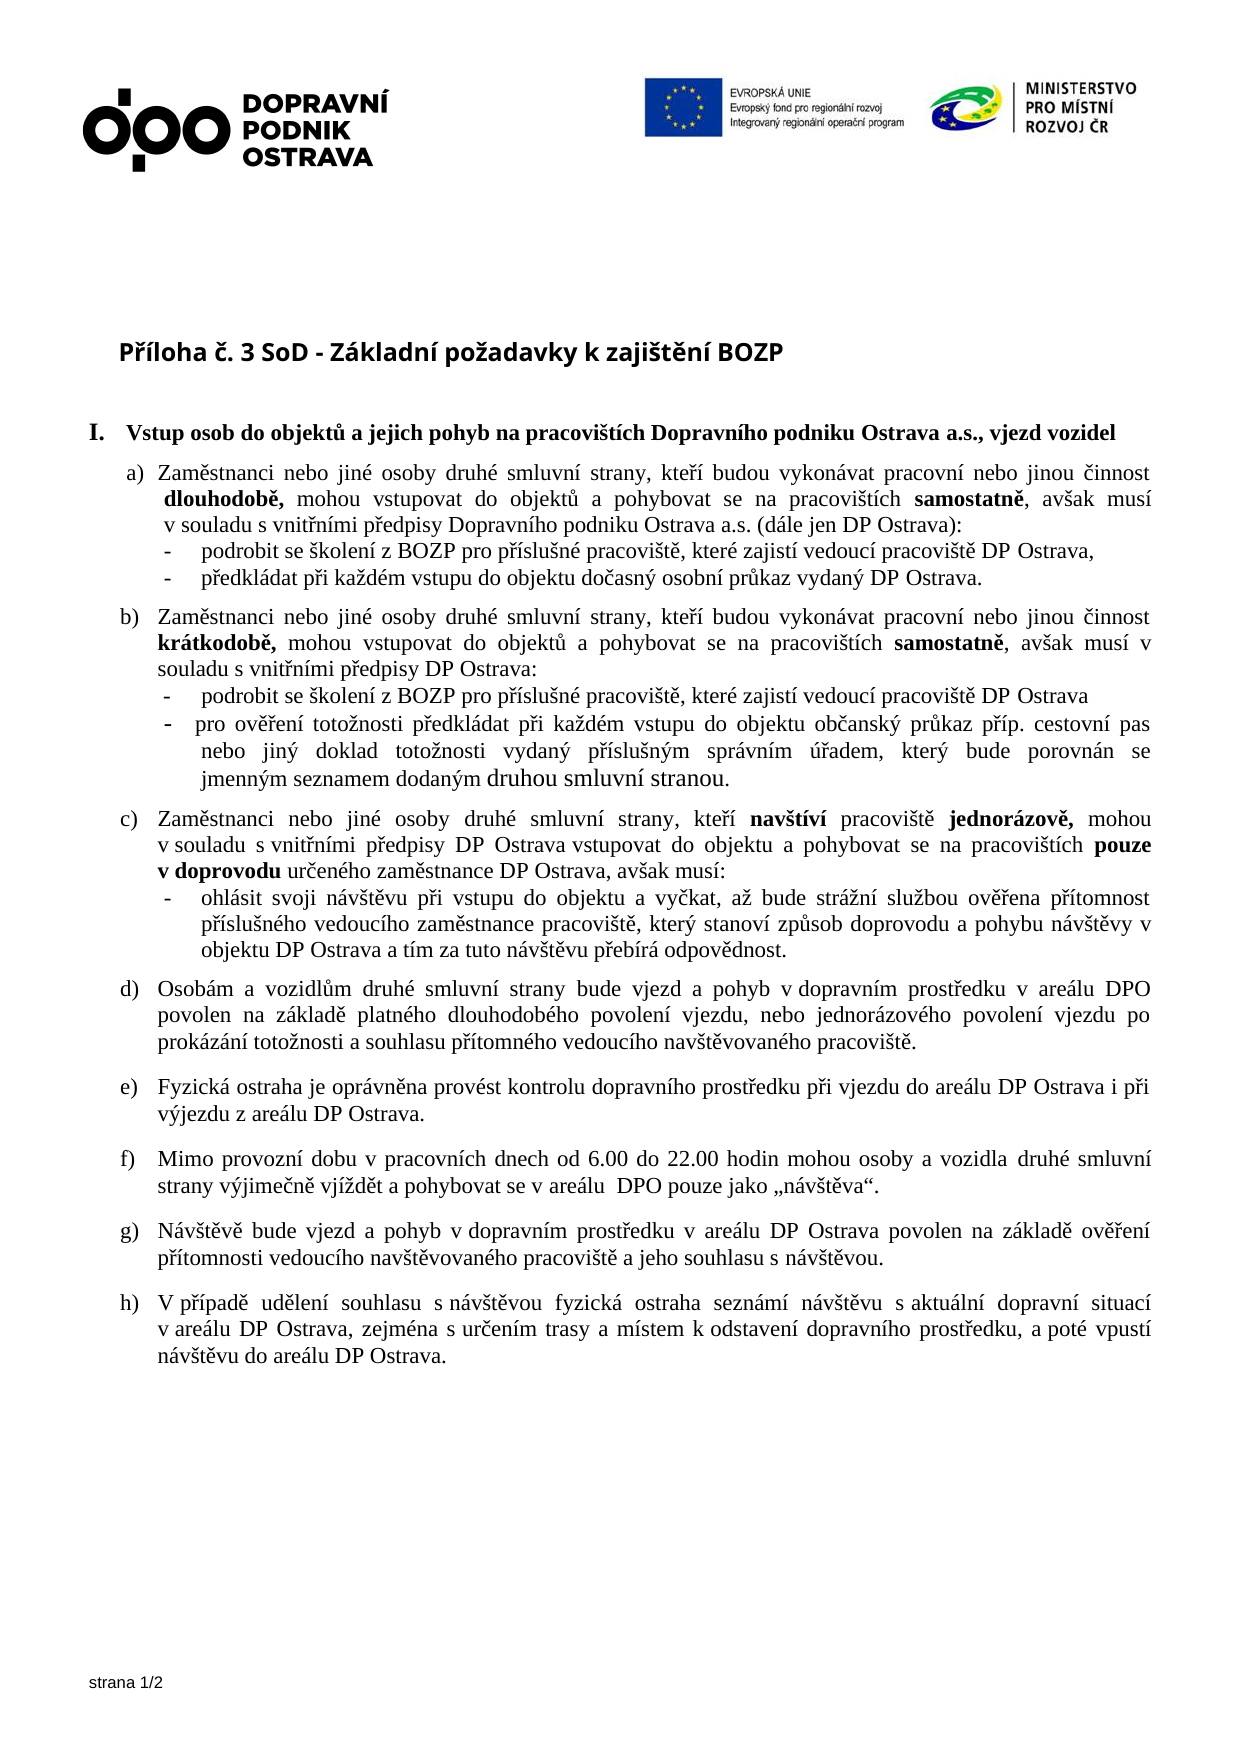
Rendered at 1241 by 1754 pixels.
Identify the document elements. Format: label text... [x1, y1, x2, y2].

text - podrobit se školení z BOZP pro příslušné pracoviště, které zajistí vedoucí pracoviště DP Ostrava [157, 682, 1152, 708]
list pro ověření totožnosti předkládat při každém vstupu do objektu občanský průkaz příp. cestovní pas nebo jiný doklad totožnosti vydaný příslušným správním úřadem, který bude porovnán se jmenným seznamem dodaným druhou smluvní stranou. [164, 708, 1152, 792]
text - podrobit se školení z BOZP pro příslušné pracoviště, které zajistí vedoucí pracoviště DP Ostrava, [164, 538, 1152, 564]
subtitle Příloha č. 3 SoD - Základní požadavky k zajištění BOZP [118, 337, 1152, 367]
list Zaměstnanci nebo jiné osoby druhé smluvní strany, kteří budou vykonávat pracovní nebo jinou činnost dlouhodobě, mohou vstupovat do objektů a pohybovat se na pracovištích samostatně, avšak musí v souladu s vnitřními předpisy Dopravního podniku Ostrava a.s. (dále jen DP Ostrava): [126, 458, 1152, 538]
picture [627, 59, 1152, 155]
list Mimo provozní dobu v pracovních dnech od 6.00 do 22.00 hodin mohou osoby a vozidla druhé smluvní strany výjimečně vjíždět a pohybovat se v areálu DPO pouze jako „návštěva“. [120, 1145, 1152, 1198]
list Fyzická ostraha je oprávněna provést kontrolu dopravního prostředku při vjezdu do areálu DP Ostrava i při výjezdu z areálu DP Ostrava. [120, 1073, 1152, 1126]
text I. Vstup osob do objektů a jejich pohyb na pracovištích Dopravního podniku Ostrava a.s., vjezd vozidel [89, 417, 1152, 446]
list Návštěvě bude vjezd a pohyb v dopravním prostředku v areálu DP Ostrava povolen na základě ověření přítomnosti vedoucího navštěvovaného pracoviště a jeho souhlasu s návštěvou. [120, 1217, 1152, 1270]
picture [82, 88, 390, 172]
list V případě udělení souhlasu s návštěvou fyzická ostraha seznámí návštěvu s aktuální dopravní situací v areálu DP Ostrava, zejména s určením trasy a místem k odstavení dopravního prostředku, a poté vpustí návštěvu do areálu DP Ostrava. [120, 1289, 1152, 1368]
list Zaměstnanci nebo jiné osoby druhé smluvní strany, kteří budou vykonávat pracovní nebo jinou činnost krátkodobě, mohou vstupovat do objektů a pohybovat se na pracovištích samostatně, avšak musí v souladu s vnitřními předpisy DP Ostrava: [120, 603, 1152, 682]
list Zaměstnanci nebo jiné osoby druhé smluvní strany, kteří navštíví pracoviště jednorázově, mohou v souladu s vnitřními předpisy DP Ostrava vstupovat do objektu a pohybovat se na pracovištích pouze v doprovodu určeného zaměstnance DP Ostrava, avšak musí: [120, 804, 1152, 884]
list Osobám a vozidlům druhé smluvní strany bude vjezd a pohyb v dopravním prostředku v areálu DPO povolen na základě platného dlouhodobého povolení vjezdu, nebo jednorázového povolení vjezdu po prokázání totožnosti a souhlasu přítomného vedoucího navštěvovaného pracoviště. [120, 975, 1152, 1054]
text - ohlásit svoji návštěvu při vstupu do objektu a vyčkat, až bude strážní službou ověřena přítomnost příslušného vedoucího zaměstnance pracoviště, který stanoví způsob doprovodu a pohybu návštěvy v objektu DP Ostrava a tím za tuto návštěvu přebírá odpovědnost. [164, 884, 1152, 963]
text - předkládat při každém vstupu do objektu dočasný osobní průkaz vydaný DP Ostrava. [164, 564, 1152, 590]
